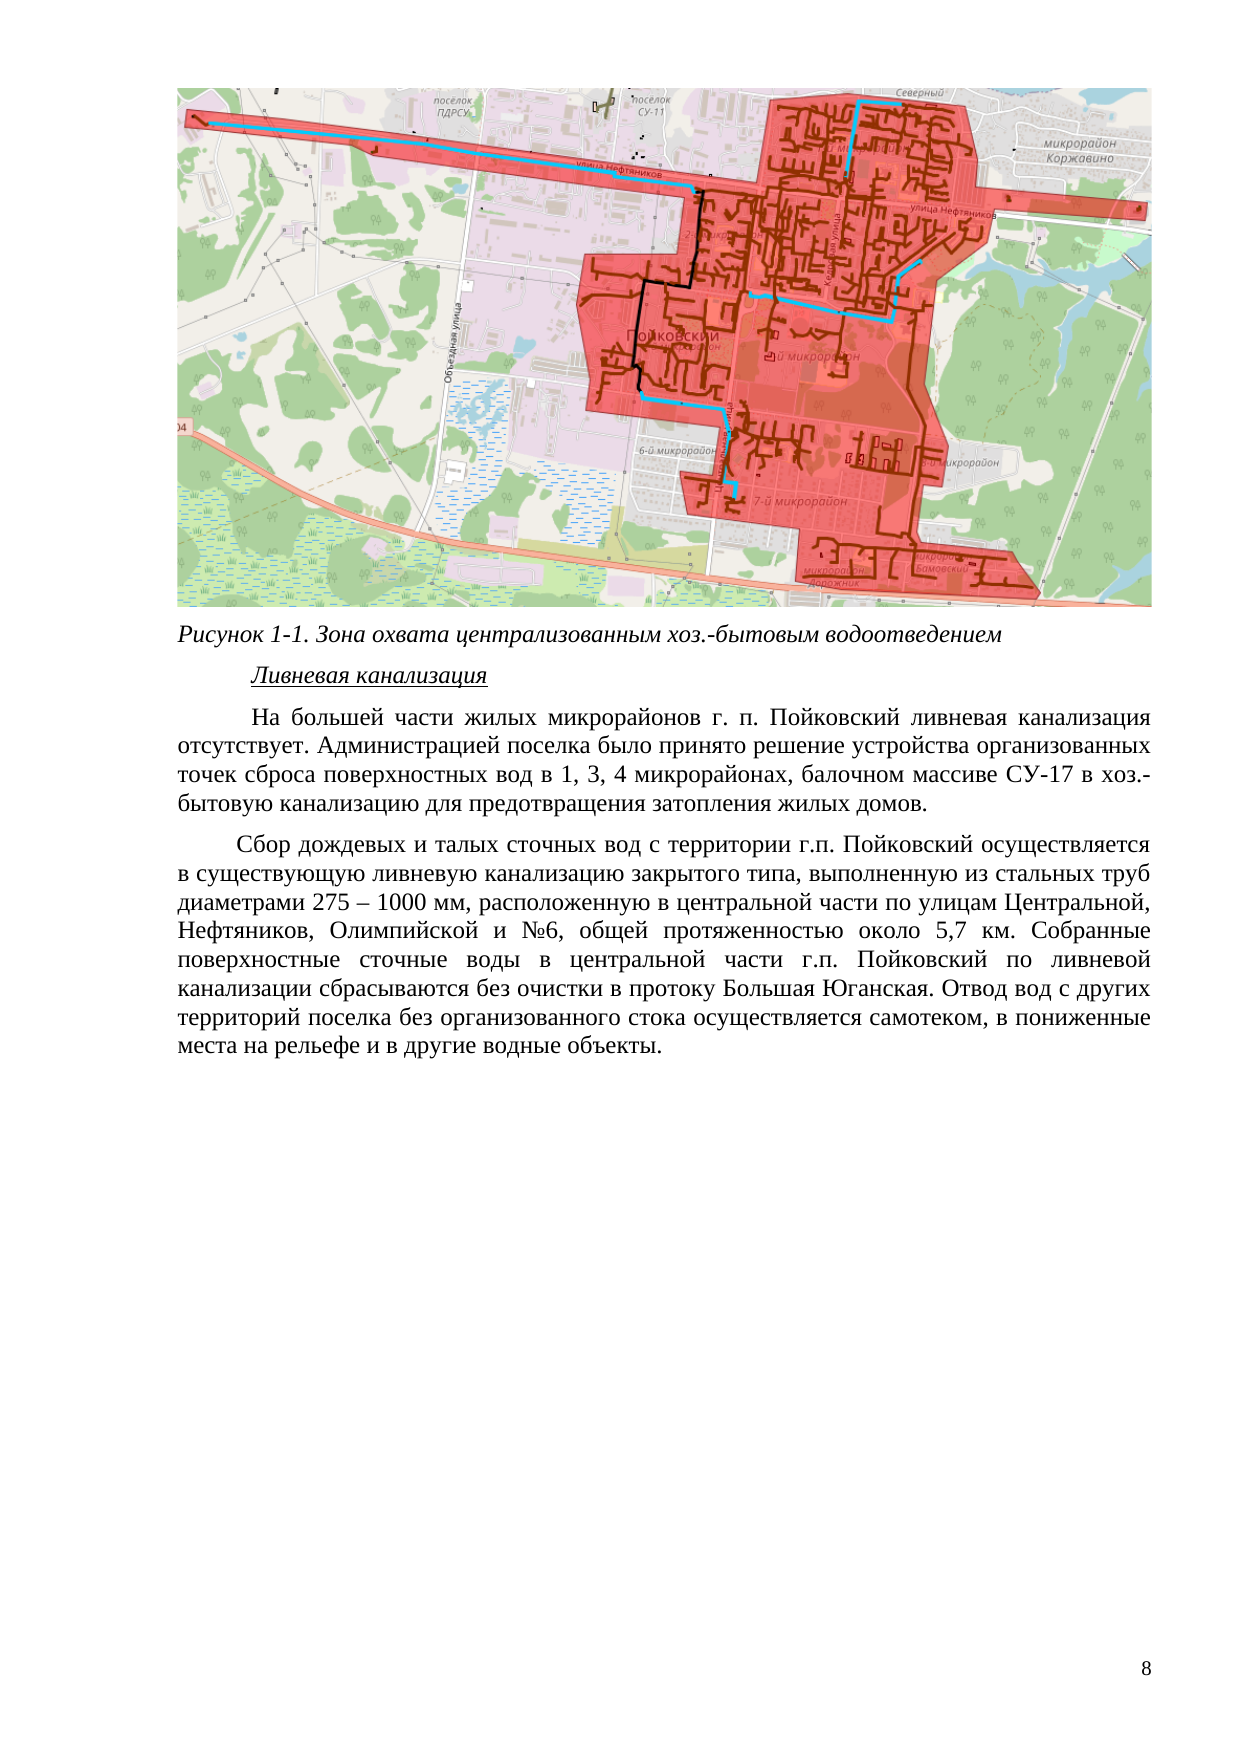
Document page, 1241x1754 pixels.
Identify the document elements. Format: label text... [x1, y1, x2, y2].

text Сбор дождевых и талых сточных вод с территории г.п. Пойковский осуществляется в существующую ливневую канализацию закрытого типа, выполненную из стальных труб диаметрами 275 – 1000 мм, расположенную в центральной части по улицам Центральной, Нефтяников, Олимпийской и №6, общей протяженностью около 5,7 км. Собранные поверхностные сточные воды в центральной части г.п. Пойковский по ливневой канализации сбрасываются без очистки в протоку Большая Юганская. Отвод вод с других территорий поселка без организованного стока осуществляется самотеком, в пониженные места на рельефе и в другие водные объекты. [177, 829, 1152, 1059]
text На большей части жилых микрорайонов г. п. Пойковский ливневая канализация отсутствует. Администрацией поселка было принято решение устройства организованных точек сброса поверхностных вод в 1, 3, 4 микрорайонах, балочном массиве СУ-17 в хоз.-бытовую канализацию для предотвращения затопления жилых домов. [177, 702, 1152, 817]
picture [177, 88, 1152, 607]
text Ливневая канализация [177, 661, 1152, 689]
